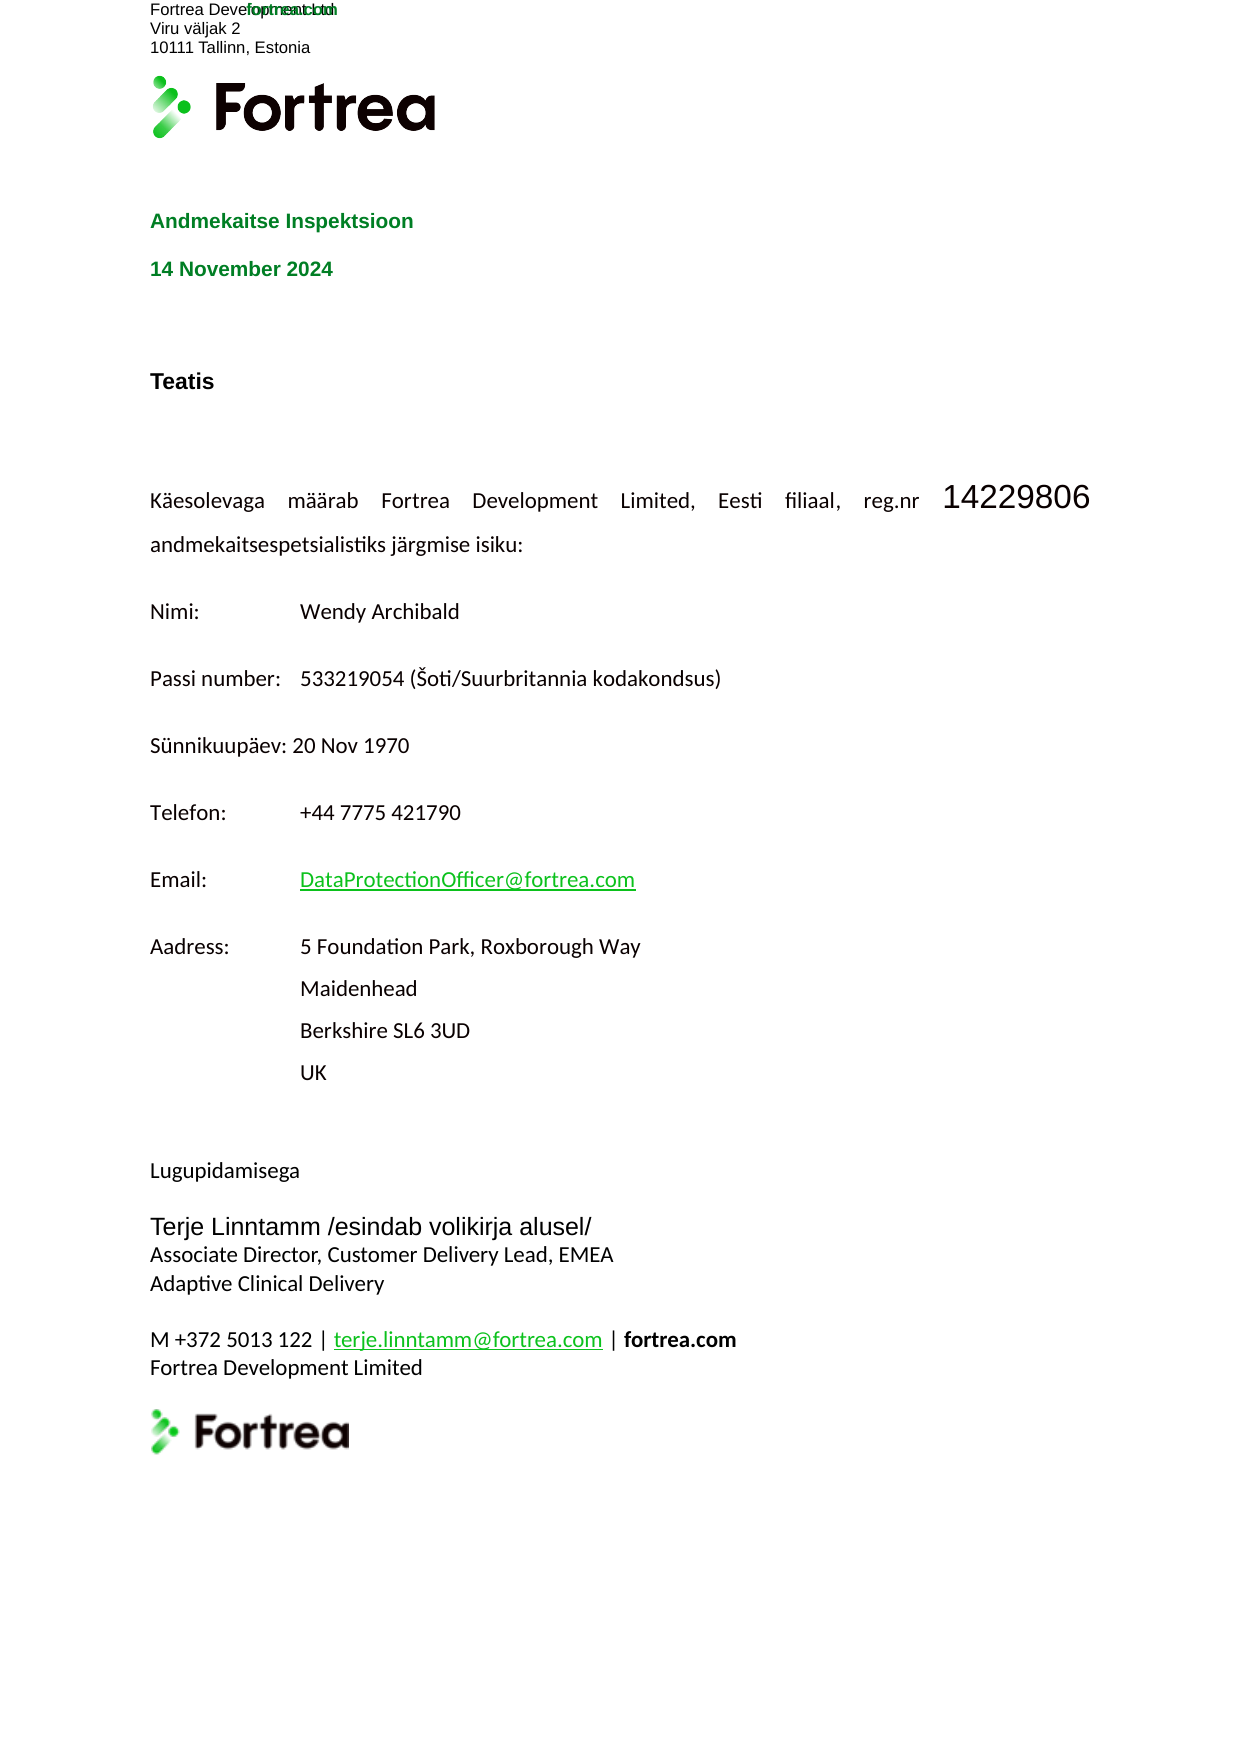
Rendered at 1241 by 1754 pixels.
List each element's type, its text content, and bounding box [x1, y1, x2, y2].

subtitle Aadress: 5 Foundation Park, Roxborough Way [150, 932, 1090, 960]
subtitle UK [225, 1058, 1090, 1086]
subtitle Berkshire SL6 3UD [225, 1016, 1090, 1044]
text Adaptive Clinical Delivery [150, 1269, 1090, 1297]
text M +372 5013 122 | terje.linntamm@fortrea.com | fortrea.com Fortrea Development Limited [150, 1325, 1090, 1381]
text Andmekaitse Inspektsioon [150, 208, 1090, 232]
text Teatis [150, 368, 1090, 394]
text Lugupidamisega [150, 1156, 1090, 1184]
subtitle Passi number: 533219054 (Šoti/Suurbritannia kodakondsus) [150, 664, 1090, 692]
subtitle Maidenhead [225, 974, 1090, 1002]
picture [150, 73, 435, 141]
subtitle Email: DataProtectionOfficer@fortrea.com [150, 865, 1090, 893]
text Associate Director, Customer Delivery Lead, EMEA [150, 1241, 1090, 1269]
subtitle Käesolevaga määrab , reg.nr andmekaitsespetsialistiks järgmise isiku: [150, 478, 1090, 558]
subtitle Sünnikuupäev: 20 Nov 1970 [150, 731, 1090, 759]
subtitle Telefon: +44 7775 421790 [150, 798, 1090, 826]
picture [150, 1408, 349, 1456]
subtitle Nimi: Wendy Archibald [150, 597, 1090, 625]
text 14 November 2024 [150, 256, 1090, 280]
